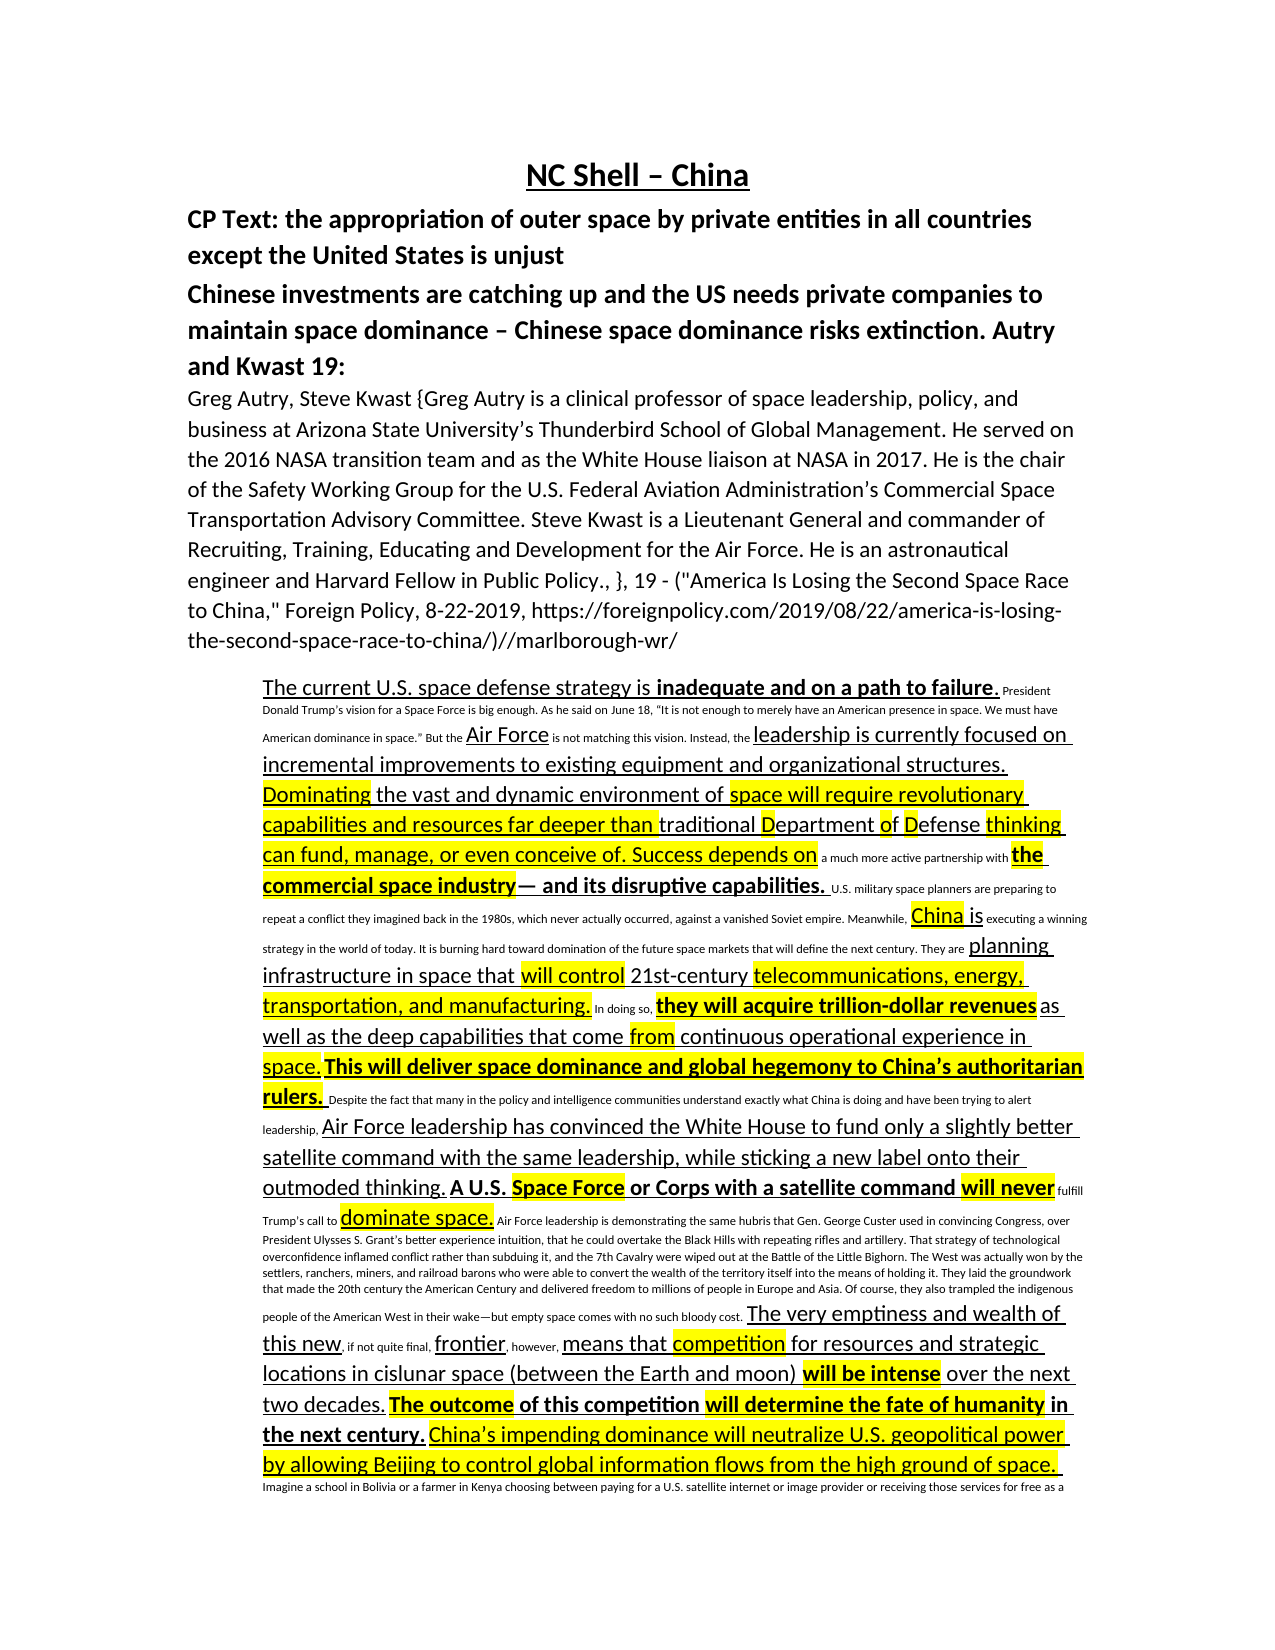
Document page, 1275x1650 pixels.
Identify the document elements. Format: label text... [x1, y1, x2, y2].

subtitle Chinese investments are catching up and the US needs private companies to maintain space dominance – Chinese space dominance risks extinction. Autry and Kwast 19: [187, 278, 1087, 382]
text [262, 673, 1087, 1495]
text Greg Autry, Steve Kwast {Greg Autry is a clinical professor of space leadership, policy, and business at Arizona State University’s Thunderbird School of Global Management. He served on the 2016 NASA transition team and as the White House liaison at NASA in 2017. He is the chair of the Safety Working Group for the U.S. Federal Aviation Administration’s Commercial Space Transportation Advisory Committee. Steve Kwast is a Lieutenant General and commander of Recruiting, Training, Educating and Development for the Air Force. He is an astronautical engineer and Harvard Fellow in Public Policy., }, 19 - ("America Is Losing the Second Space Race to China," Foreign Policy, 8-22-2019, https://foreignpolicy.com/2019/08/22/america-is-losing-the-second-space-race-to-china/)//marlborough-wr/ [187, 384, 1087, 654]
subtitle CP Text: the appropriation of outer space by private entities in all countries except the United States is unjust [187, 202, 1087, 271]
subtitle NC Shell – China [187, 154, 1087, 195]
